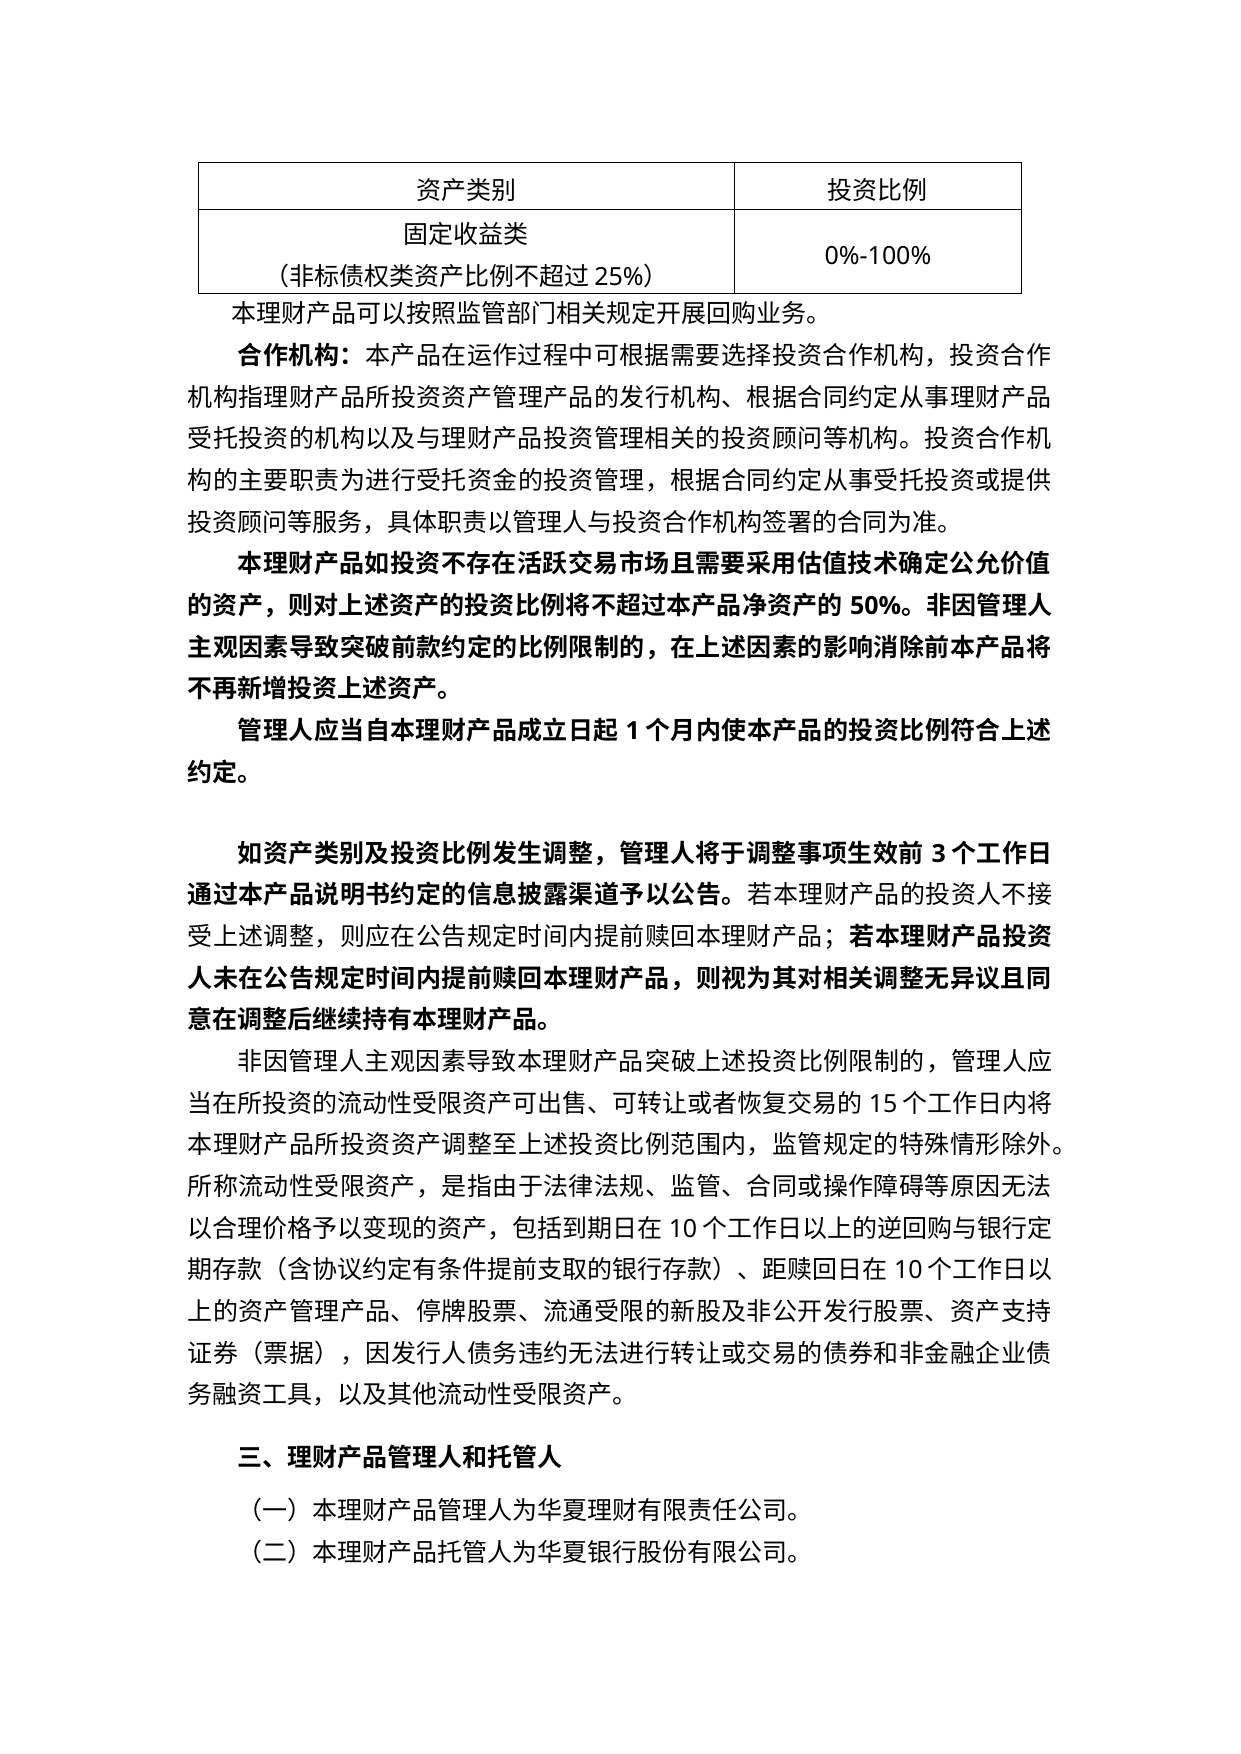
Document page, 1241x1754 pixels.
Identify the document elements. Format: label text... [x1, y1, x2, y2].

text 三、理财产品管理人和托管人 [187, 1433, 1053, 1474]
text 本理财产品可以按照监管部门相关规定开展回购业务。 [187, 294, 1053, 330]
text 管理人应当自本理财产品成立日起1个月内使本产品的投资比例符合上述约定。 [187, 711, 1053, 788]
text （二）本理财产品托管人为华夏银行股份有限公司。 [187, 1532, 1053, 1568]
text 本理财产品如投资不存在活跃交易市场且需要采用估值技术确定公允价值的资产，则对上述资产的投资比例将不超过本产品净资产的50%。非因管理人主观因素导致突破前款约定的比例限制的，在上述因素的影响消除前本产品将不再新增投资上述资产。 [187, 544, 1053, 705]
table_cell 固定收益类 （非标债权类资产比例不超过25%） [199, 210, 734, 293]
table_header 资产类别 [199, 163, 734, 208]
text 非因管理人主观因素导致本理财产品突破上述投资比例限制的，管理人应当在所投资的流动性受限资产可出售、可转让或者恢复交易的15个工作日内将本理财产品所投资资产调整至上述投资比例范围内，监管规定的特殊情形除外。所称流动性受限资产，是指由于法律法规、监管、合同或操作障碍等原因无法以合理价格予以变现的资产，包括到期日在10个工作日以上的逆回购与银行定期存款（含协议约定有条件提前支取的银行存款）、距赎回日在10个工作日以上的资产管理产品、停牌股票、流通受限的新股及非公开发行股票、资产支持证券（票据），因发行人债务违约无法进行转让或交易的债券和非金融企业债务融资工具，以及其他流动性受限资产。 [187, 1041, 1053, 1411]
text （一）本理财产品管理人为华夏理财有限责任公司。 [187, 1491, 1053, 1527]
text 如资产类别及投资比例发生调整，管理人将于调整事项生效前3个工作日通过本产品说明书约定的信息披露渠道予以公告。若本理财产品的投资人不接受上述调整，则应在公告规定时间内提前赎回本理财产品；若本理财产品投资人未在公告规定时间内提前赎回本理财产品，则视为其对相关调整无异议且同意在调整后继续持有本理财产品。 [187, 833, 1053, 1036]
text 合作机构：本产品在运作过程中可根据需要选择投资合作机构，投资合作机构指理财产品所投资资产管理产品的发行机构、根据合同约定从事理财产品受托投资的机构以及与理财产品投资管理相关的投资顾问等机构。投资合作机构的主要职责为进行受托资金的投资管理，根据合同约定从事受托投资或提供投资顾问等服务，具体职责以管理人与投资合作机构签署的合同为准。 [187, 336, 1053, 538]
table_cell 0%-100% [735, 210, 1021, 293]
table_header 投资比例 [735, 163, 1021, 208]
